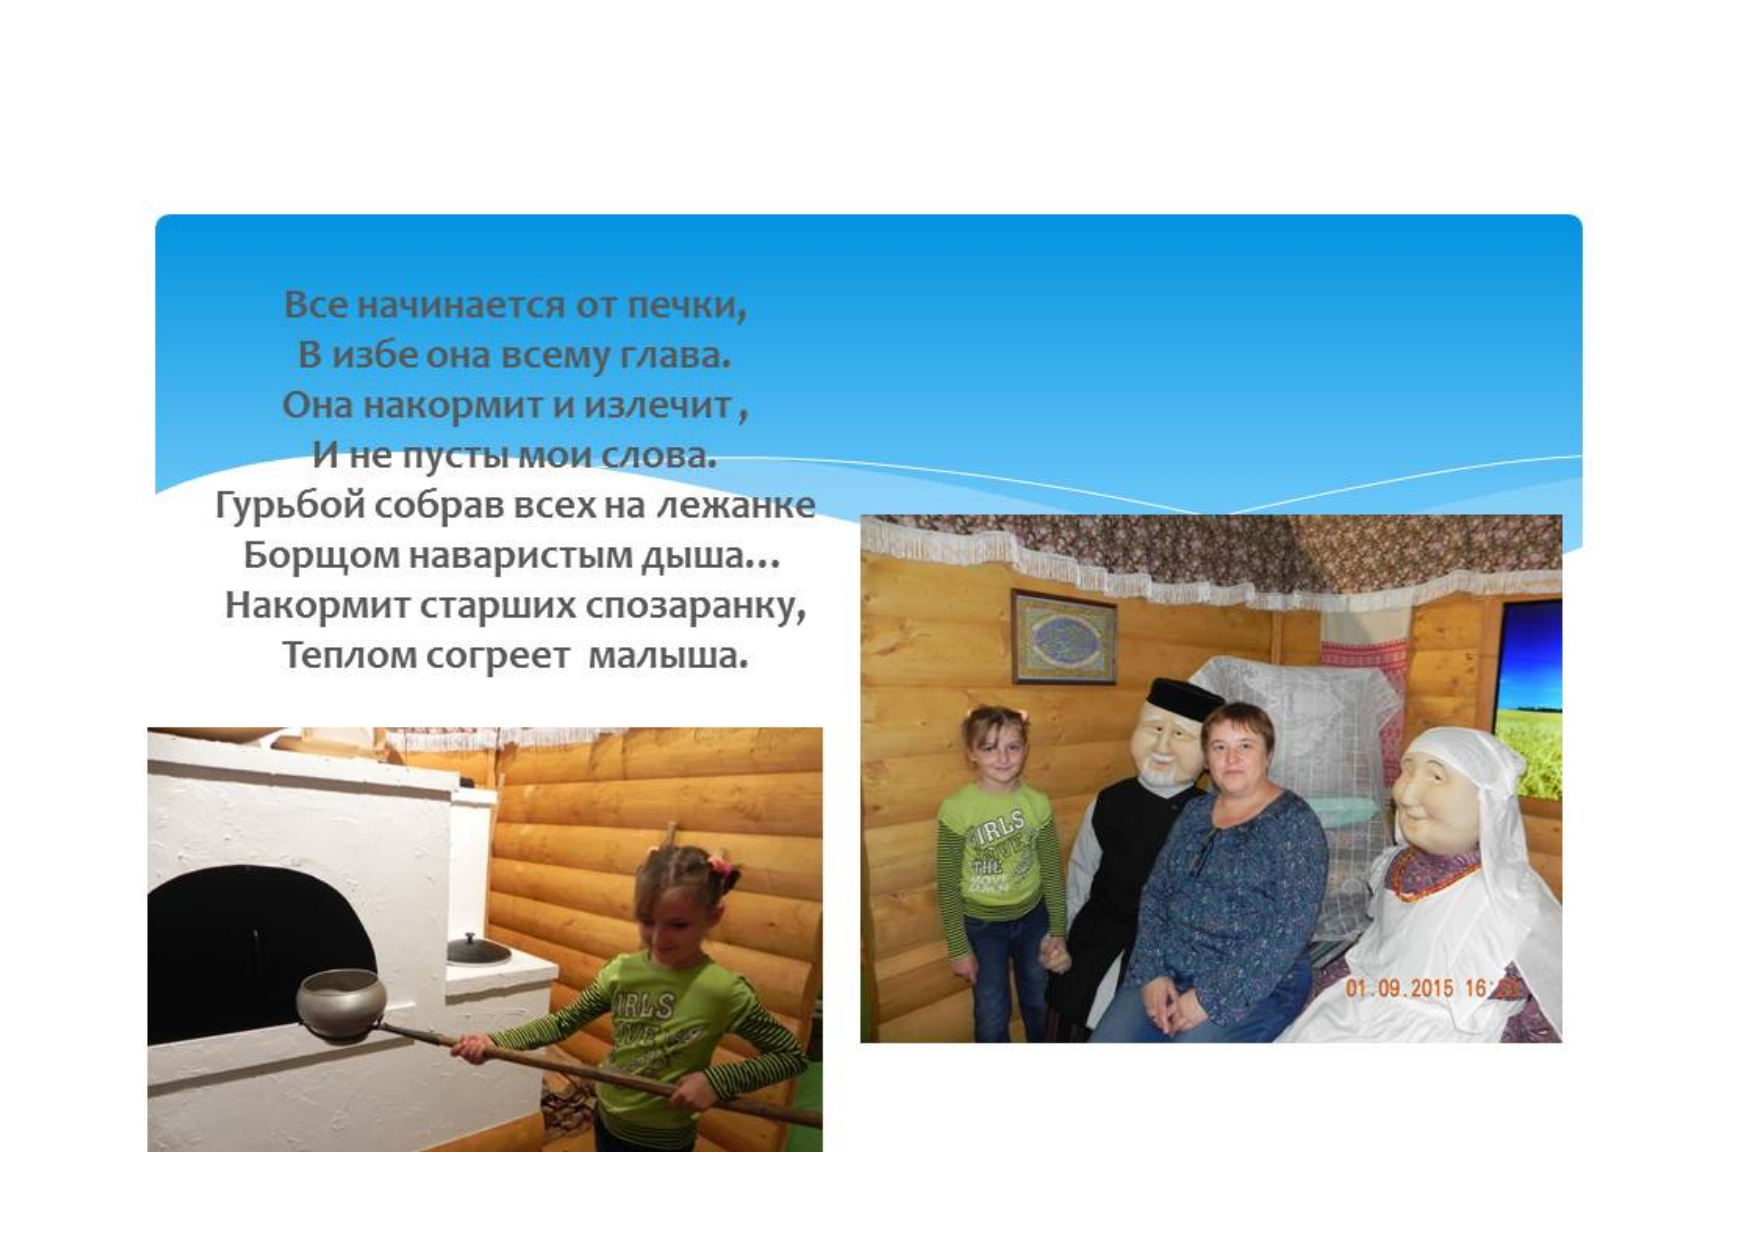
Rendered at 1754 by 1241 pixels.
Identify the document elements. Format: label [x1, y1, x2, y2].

picture [118, 177, 1619, 1152]
